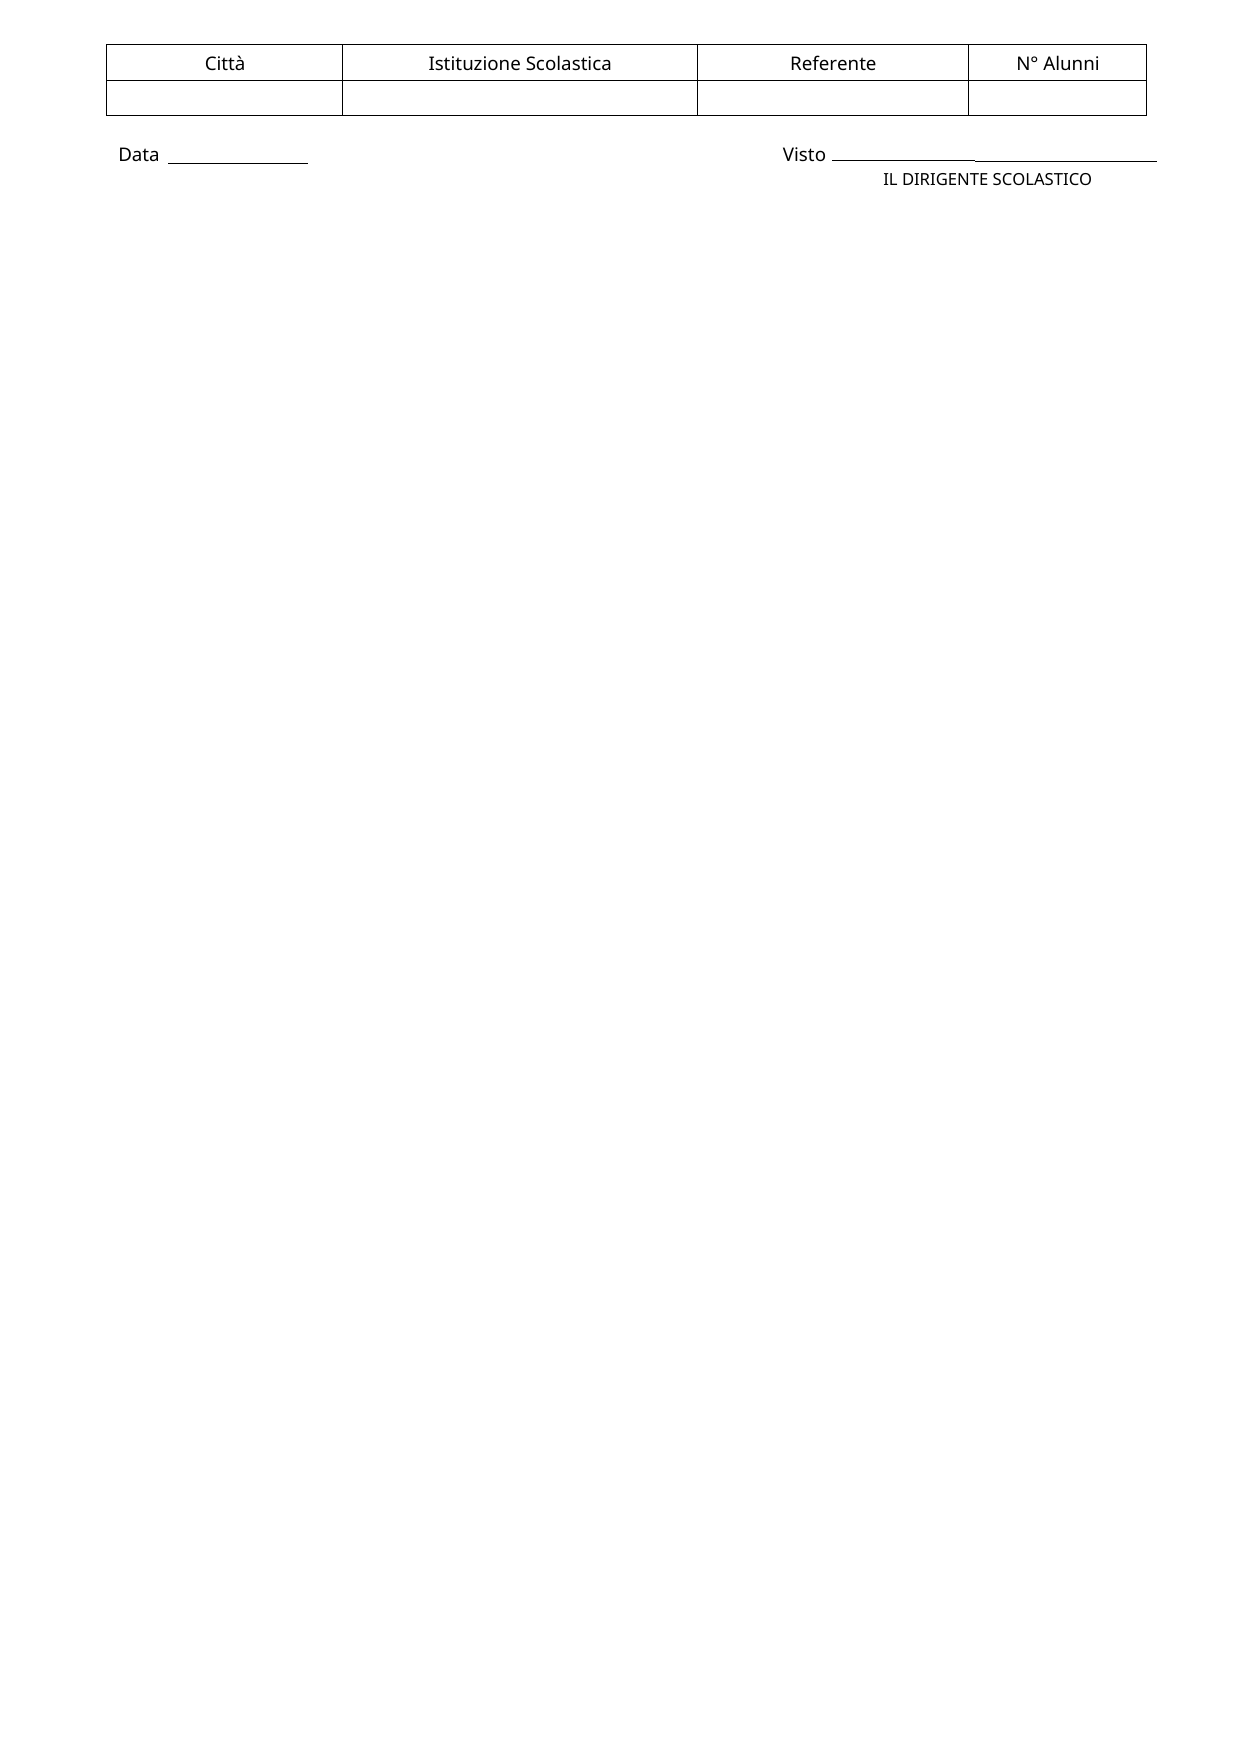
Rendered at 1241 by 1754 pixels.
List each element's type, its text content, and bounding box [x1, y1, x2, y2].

table_header Referente [698, 45, 968, 80]
table_cell [343, 81, 697, 115]
text IL DIRIGENTE SCOLASTICO [118, 167, 1146, 190]
text Data Visto [118, 142, 1146, 167]
table_cell [107, 81, 342, 115]
table_header Istituzione Scolastica [343, 45, 697, 80]
table_cell [698, 81, 968, 115]
table_header N° Alunni [969, 45, 1146, 80]
table_cell [969, 81, 1146, 115]
table_header Città [107, 45, 342, 80]
